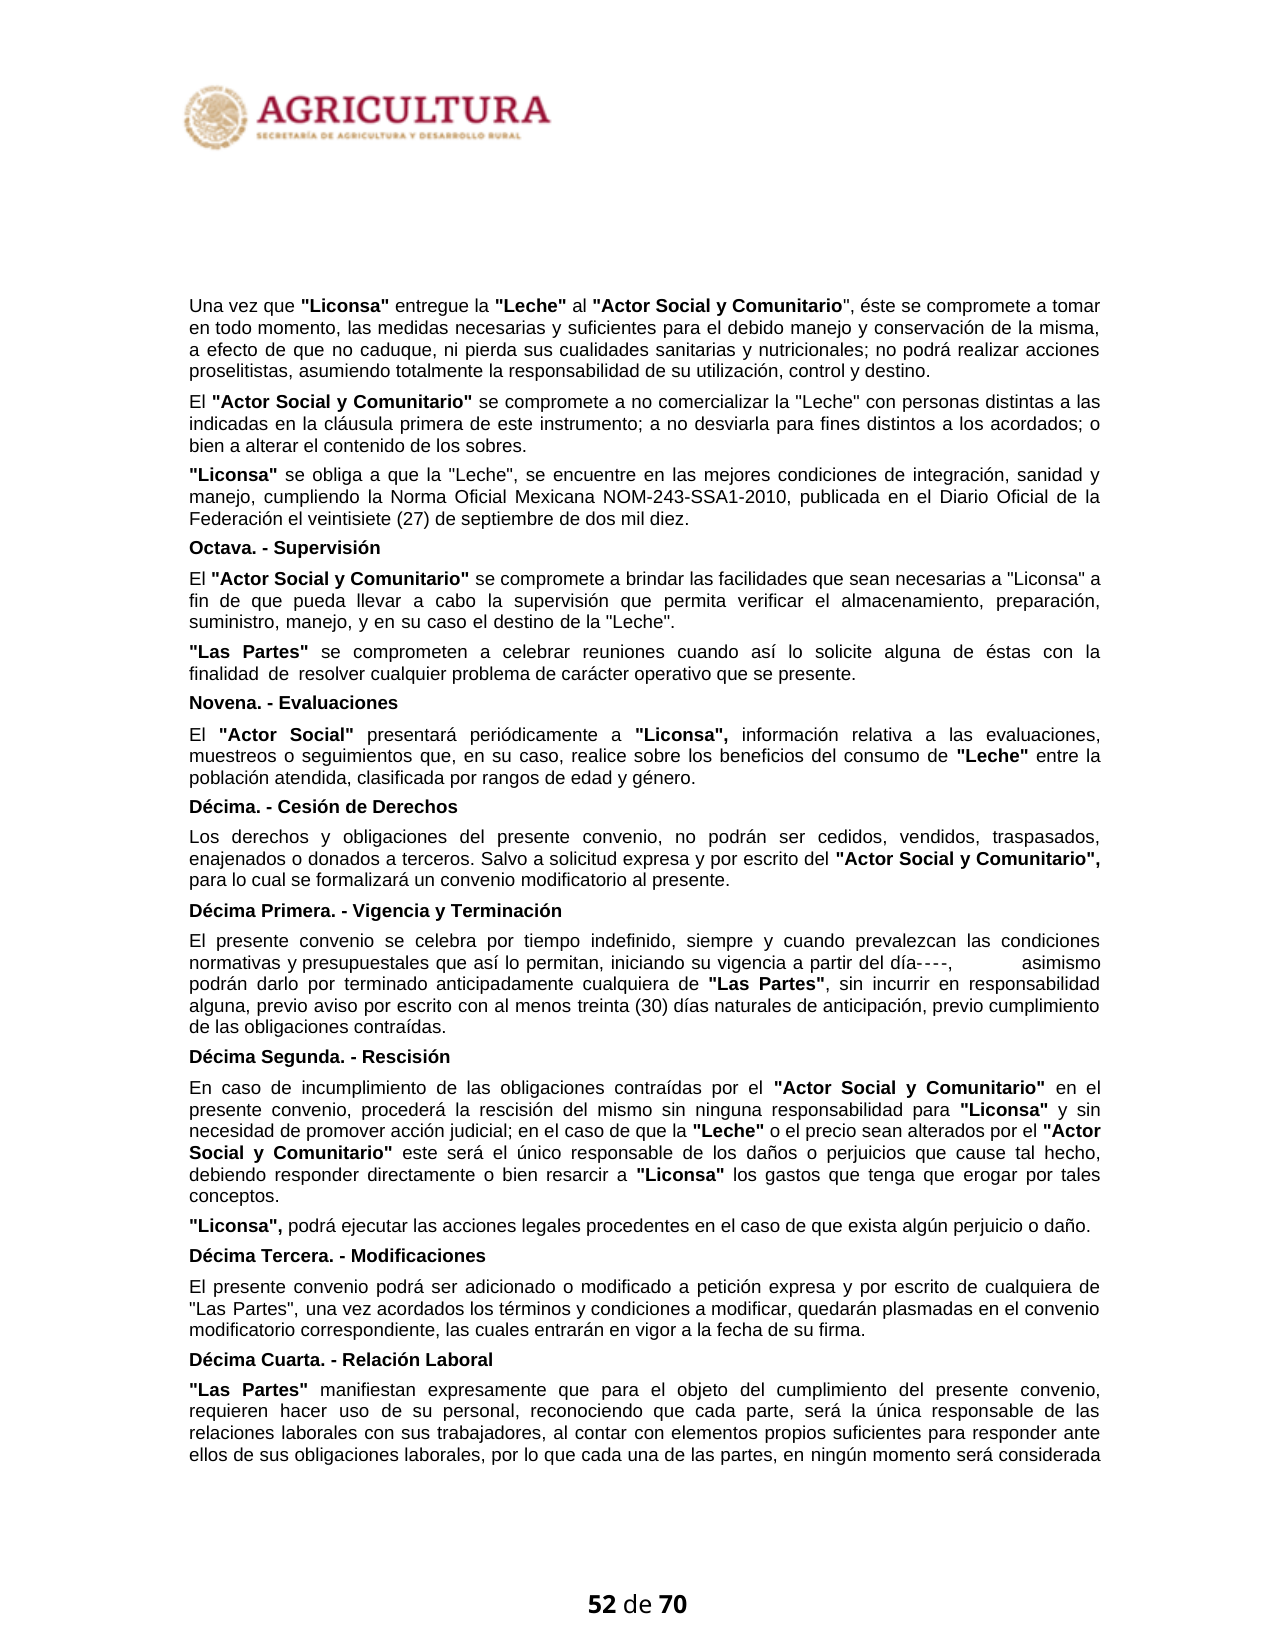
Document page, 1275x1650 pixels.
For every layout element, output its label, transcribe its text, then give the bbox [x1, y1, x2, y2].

subtitle Décima Primera. - Vigencia y Terminación [189, 900, 1101, 922]
text Una vez que "Liconsa" entregue la "Leche" al "Actor Social y Comunitario", éste se compromete a tomar en todo momento, las medidas necesarias y suficientes para el debido manejo y conservación de la misma, a efecto de que no caduque, ni pierda sus cualidades sanitarias y nutricionales; no podrá realizar acciones proselitistas, asumiendo totalmente la responsabilidad de su utilización, control y destino. [189, 295, 1101, 382]
text En caso de incumplimiento de las obligaciones contraídas por el "Actor Social y Comunitario" en el presente convenio, procederá la rescisión del mismo sin ninguna responsabilidad para "Liconsa" y sin necesidad de promover acción judicial; en el caso de que la "Leche" o el precio sean alterados por el "Actor Social y Comunitario" este será el único responsable de los daños o perjuicios que cause tal hecho, debiendo responder directamente o bien resarcir a "Liconsa" los gastos que tenga que erogar por tales conceptos. [189, 1077, 1101, 1206]
text "Las Partes" se comprometen a celebrar reuniones cuando así lo solicite alguna de éstas con la finalidad de resolver cualquier problema de carácter operativo que se presente. [189, 641, 1101, 684]
subtitle Décima Tercera. - Modificaciones [189, 1245, 1101, 1266]
text Los derechos y obligaciones del presente convenio, no podrán ser cedidos, vendidos, traspasados, enajenados o donados a terceros. Salvo a solicitud expresa y por escrito del "Actor Social y Comunitario", para lo cual se formalizará un convenio modificatorio al presente. [189, 826, 1101, 891]
text "Liconsa" se obliga a que la "Leche", se encuentre en las mejores condiciones de integración, sanidad y manejo, cumpliendo la Norma Oficial Mexicana NOM-243-SSA1-2010, publicada en el Diario Oficial de la Federación el veintisiete (27) de septiembre de dos mil diez. [189, 464, 1101, 529]
subtitle Décima Cuarta. - Relación Laboral [189, 1349, 1101, 1371]
subtitle Novena. - Evaluaciones [189, 692, 1101, 714]
picture [177, 62, 561, 159]
text "Liconsa", podrá ejecutar las acciones legales procedentes en el caso de que exista algún perjuicio o daño. [189, 1215, 1101, 1237]
subtitle Octava. - Supervisión [189, 537, 1101, 558]
text El presente convenio se celebra por tiempo indefinido, siempre y cuando prevalezcan las condiciones normativas y presupuestales que así lo permitan, iniciando su vigencia a partir del día , asimismo podrán darlo por terminado anticipadamente cualquiera de "Las Partes", sin incurrir en responsabilidad alguna, previo aviso por escrito con al menos treinta (30) días naturales de anticipación, previo cumplimiento de las obligaciones contraídas. [189, 930, 1101, 1038]
text El presente convenio podrá ser adicionado o modificado a petición expresa y por escrito de cualquiera de "Las Partes", una vez acordados los términos y condiciones a modificar, quedarán plasmadas en el convenio modificatorio correspondiente, las cuales entrarán en vigor a la fecha de su firma. [189, 1276, 1101, 1341]
text El "Actor Social" presentará periódicamente a "Liconsa", información relativa a las evaluaciones, muestreos o seguimientos que, en su caso, realice sobre los beneficios del consumo de "Leche" entre la población atendida, clasificada por rangos de edad y género. [189, 723, 1101, 788]
subtitle Décima Segunda. - Rescisión [189, 1046, 1101, 1067]
text El "Actor Social y Comunitario" se compromete a brindar las facilidades que sean necesarias a "Liconsa" a fin de que pueda llevar a cabo la supervisión que permita verificar el almacenamiento, preparación, suministro, manejo, y en su caso el destino de la "Leche". [189, 568, 1101, 633]
subtitle Décima. - Cesión de Derechos [189, 796, 1101, 818]
text El "Actor Social y Comunitario" se compromete a no comercializar la "Leche" con personas distintas a las indicadas en la cláusula primera de este instrumento; a no desviarla para fines distintos a los acordados; o bien a alterar el contenido de los sobres. [189, 391, 1101, 456]
